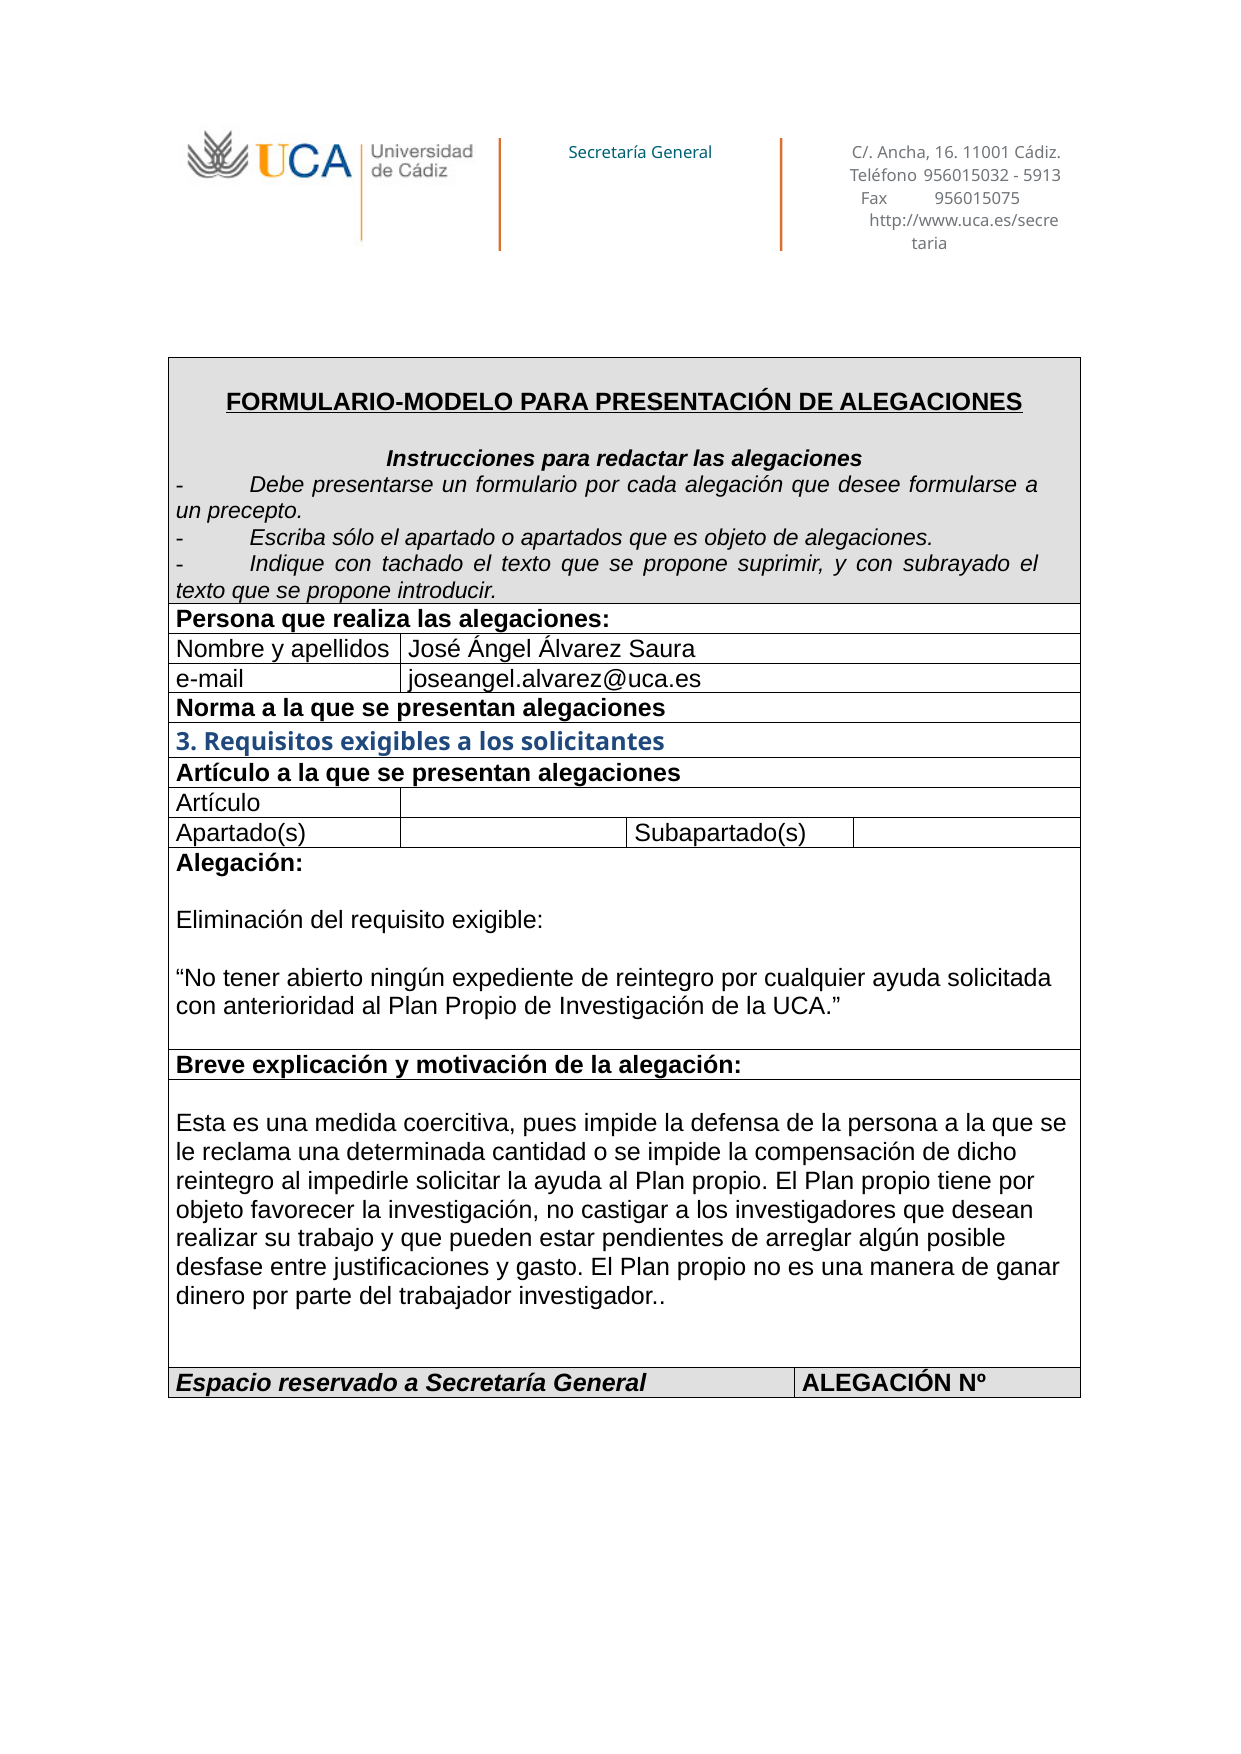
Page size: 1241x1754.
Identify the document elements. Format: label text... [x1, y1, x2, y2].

table_cell Esta es una medida coercitiva, pues impide la defensa de la persona a la que se le reclama una determinada cantidad o se impide la compensación de dicho reintegro al impedirle solicitar la ayuda al Plan propio. El Plan propio tiene por objeto favorecer la investigación, no castigar a los investigadores que desean realizar su trabajo y que pueden estar pendientes de arreglar algún posible desfase entre justificaciones y gasto. El Plan propio no es una manera de ganar dinero por parte del trabajador investigador.. [169, 1080, 1080, 1367]
table_cell Artículo a la que se presentan alegaciones [169, 758, 1080, 787]
table_cell Alegación: Eliminación del requisito exigible: “No tener abierto ningún expediente de reintegro por cualquier ayuda solicitada con anterioridad al Plan Propio de Investigación de la UCA.” [169, 848, 1080, 1049]
table_header FORMULARIO-MODELO PARA PRESENTACIÓN DE ALEGACIONES Instrucciones para redactar las alegaciones Debe presentarse un formulario por cada alegación que desee formularse a un precepto. Escriba sólo el apartado o apartados que es objeto de alegaciones. Indique con tachado el texto que se propone suprimir, y con subrayado el texto que se propone introducir. [169, 358, 1080, 603]
table_cell José Ángel Álvarez Saura [401, 634, 1080, 662]
table_cell Apartado(s) [169, 818, 400, 847]
table_cell Breve explicación y motivación de la alegación: [169, 1050, 1080, 1079]
table_cell [854, 818, 1080, 847]
table_cell [401, 818, 626, 847]
table_cell Subapartado(s) [627, 818, 853, 847]
table_cell 3. Requisitos exigibles a los solicitantes [169, 723, 1080, 757]
table_cell e-mail [169, 664, 400, 692]
table_cell Artículo [169, 788, 400, 817]
table_cell joseangel.alvarez@uca.es [401, 664, 1080, 692]
table_cell Norma a la que se presentan alegaciones [169, 693, 1080, 722]
table_cell Nombre y apellidos [169, 634, 400, 662]
table_cell [401, 788, 1080, 817]
picture [179, 124, 491, 271]
table_cell Espacio reservado a Secretaría General [169, 1368, 794, 1397]
table_cell Persona que realiza las alegaciones: [169, 604, 1080, 633]
table_cell ALEGACIÓN Nº [795, 1368, 1080, 1397]
